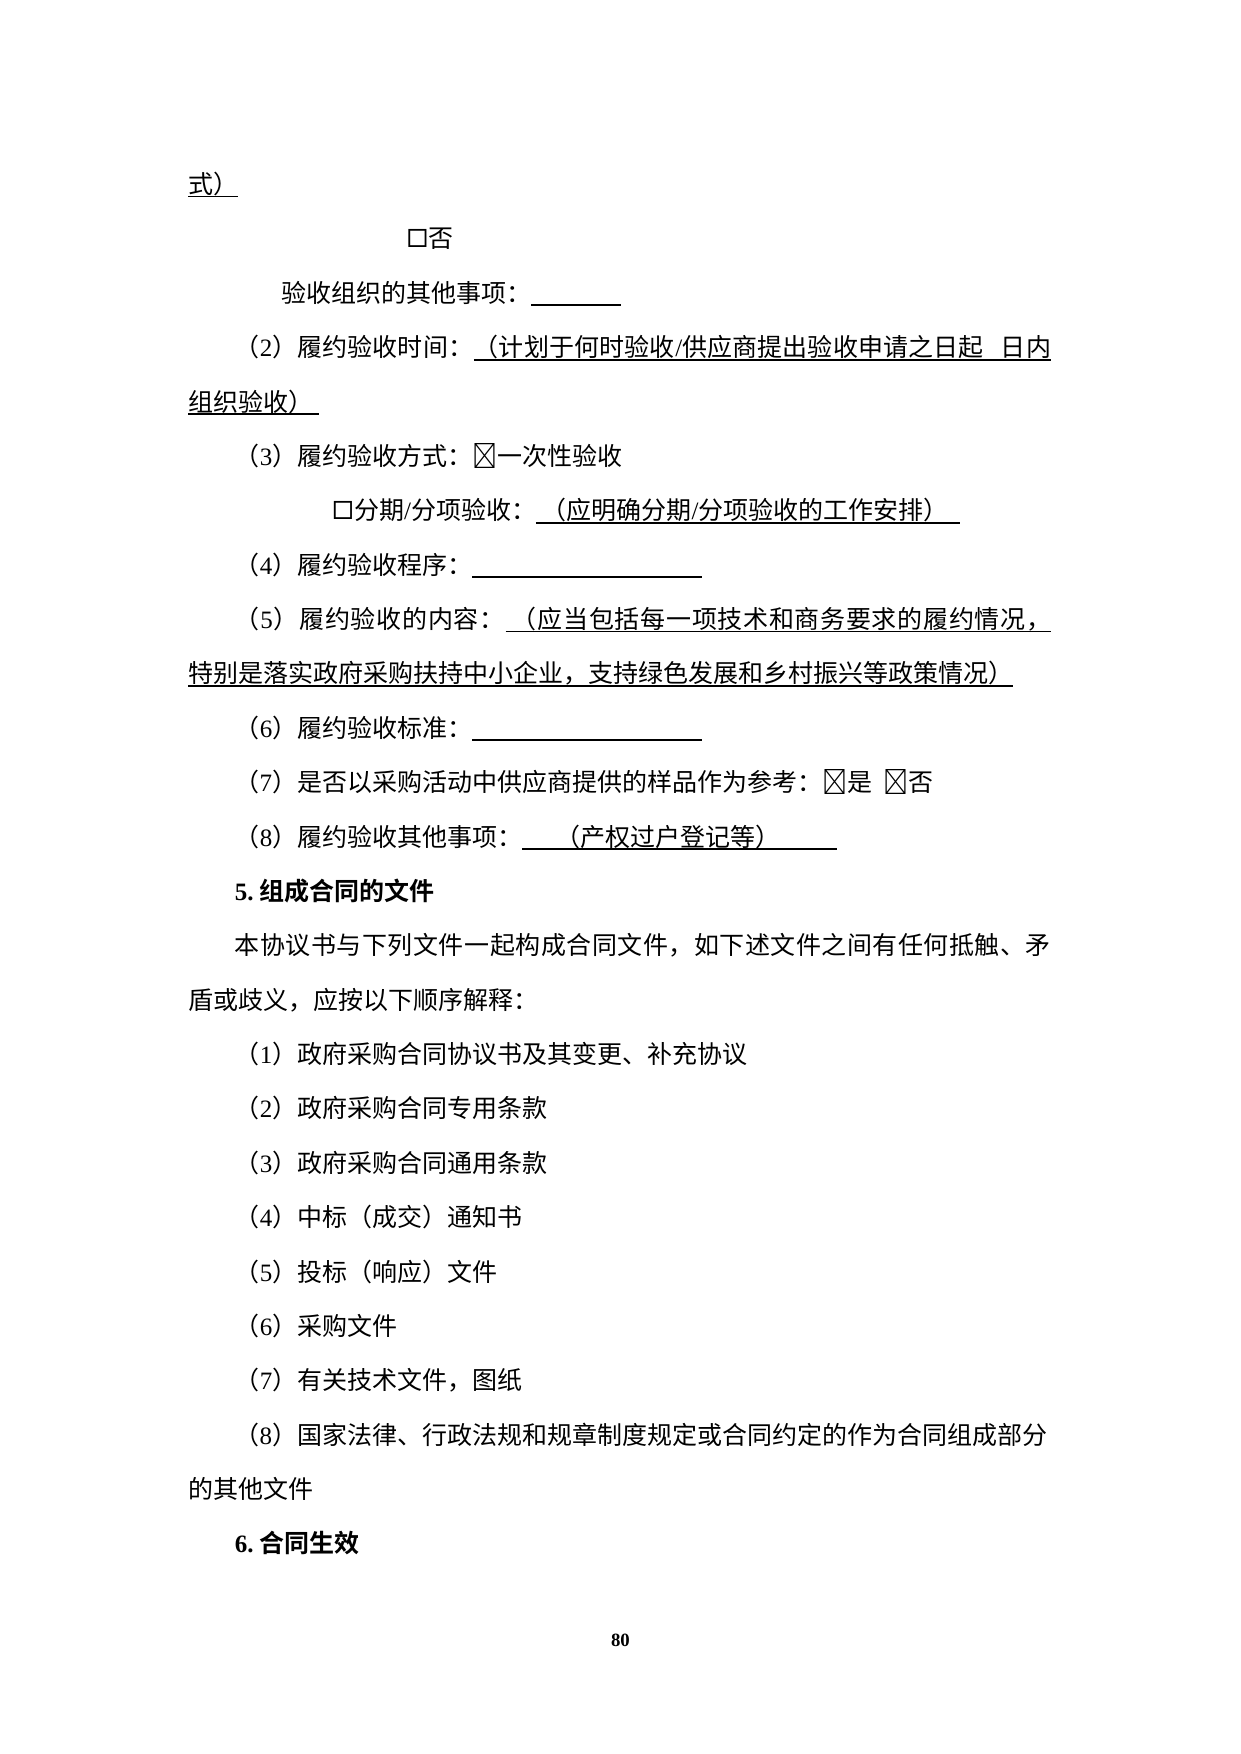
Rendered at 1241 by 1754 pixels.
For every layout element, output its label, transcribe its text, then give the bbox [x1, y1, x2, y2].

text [188, 164, 1052, 201]
text 否 [188, 219, 1052, 255]
text （2）政府采购合同专用条款 [188, 1089, 1052, 1125]
text （7）是否以采购活动中供应商提供的样品作为参考：是 否 [188, 763, 1052, 799]
text 本协议书与下列文件一起构成合同文件，如下述文件之间有任何抵触、矛盾或歧义，应按以下顺序解释： [188, 926, 1052, 1016]
text （1）政府采购合同协议书及其变更、补充协议 [188, 1034, 1052, 1071]
text （2）履约验收时间：（计划于何时验收/供应商提出验收申请之日起 日内组织验收） [188, 328, 1052, 418]
text 分期/分项验收： （应明确分期/分项验收的工作安排） [188, 491, 1052, 527]
list 合同生效 [188, 1524, 1052, 1560]
text （3）履约验收方式：一次性验收 [188, 436, 1052, 473]
text （7）有关技术文件，图纸 [188, 1361, 1052, 1397]
text （6）采购文件 [188, 1306, 1052, 1343]
text （6）履约验收标准： [188, 708, 1052, 744]
text 验收组织的其他事项： [188, 273, 1052, 309]
text （4）中标（成交）通知书 [188, 1198, 1052, 1234]
text （5）履约验收的内容： （应当包括每一项技术和商务要求的履约情况，特别是落实政府采购扶持中小企业，支持绿色发展和乡村振兴等政策情况） [188, 599, 1052, 690]
text （3）政府采购合同通用条款 [188, 1143, 1052, 1179]
text （5）投标（响应）文件 [188, 1252, 1052, 1288]
text （8）履约验收其他事项： （产权过户登记等） [188, 817, 1052, 853]
text （8）国家法律、行政法规和规章制度规定或合同约定的作为合同组成部分的其他文件 [188, 1415, 1052, 1506]
list 组成合同的文件 [188, 871, 1052, 908]
text （4）履约验收程序： [188, 545, 1052, 581]
